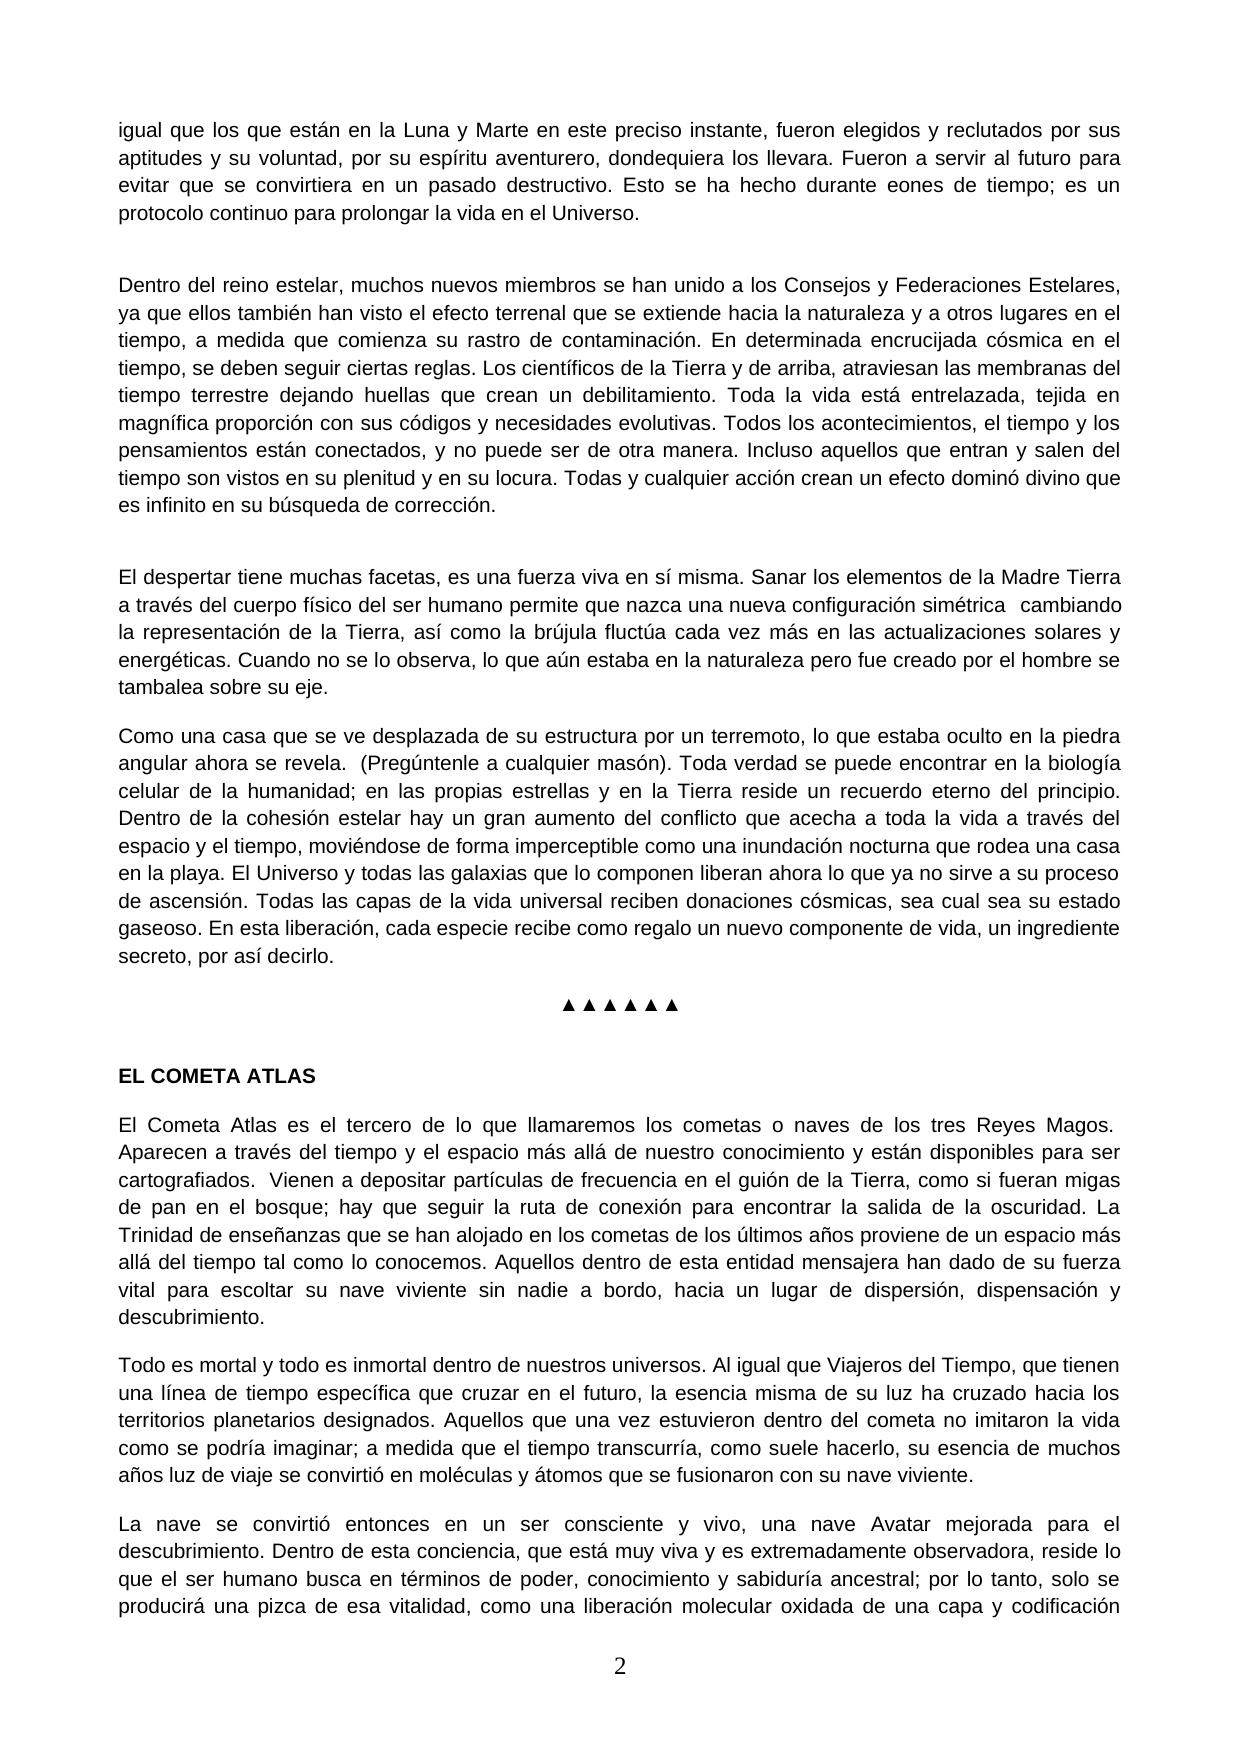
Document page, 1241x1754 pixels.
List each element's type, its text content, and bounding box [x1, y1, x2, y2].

text EL COMETA ATLAS [118, 1064, 1122, 1088]
text Como una casa que se ve desplazada de su estructura por un terremoto, lo que estaba oculto en la piedra angular ahora se revela. (Pregúntenle a cualquier masón). Toda verdad se puede encontrar en la biología celular de la humanidad; en las propias estrellas y en la Tierra reside un recuerdo eterno del principio. Dentro de la cohesión estelar hay un gran aumento del conflicto que acecha a toda la vida a través del espacio y el tiempo, moviéndose de forma imperceptible como una inundación nocturna que rodea una casa en la playa. El Universo y todas las galaxias que lo componen liberan ahora lo que ya no sirve a su proceso de ascensión. Todas las capas de la vida universal reciben donaciones cósmicas, sea cual sea su estado gaseoso. En esta liberación, cada especie recibe como regalo un nuevo componente de vida, un ingrediente secreto, por así decirlo. [118, 723, 1122, 967]
text Todo es mortal y todo es inmortal dentro de nuestros universos. Al igual que Viajeros del Tiempo, que tienen una línea de tiempo específica que cruzar en el futuro, la esencia misma de su luz ha cruzado hacia los territorios planetarios designados. Aquellos que una vez estuvieron dentro del cometa no imitaron la vida como se podría imaginar; a medida que el tiempo transcurría, como suele hacerlo, su esencia de muchos años luz de viaje se convirtió en moléculas y átomos que se fusionaron con su nave viviente. [118, 1353, 1122, 1487]
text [118, 118, 1122, 224]
text El Cometa Atlas es el tercero de lo que llamaremos los cometas o naves de los tres Reyes Magos. Aparecen a través del tiempo y el espacio más allá de nuestro conocimiento y están disponibles para ser cartografiados. Vienen a depositar partículas de frecuencia en el guión de la Tierra, como si fueran migas de pan en el bosque; hay que seguir la ruta de conexión para encontrar la salida de la oscuridad. La Trinidad de enseñanzas que se han alojado en los cometas de los últimos años proviene de un espacio más allá del tiempo tal como lo conocemos. Aquellos dentro de esta entidad mensajera han dado de su fuerza vital para escoltar su nave viviente sin nadie a bordo, hacia un lugar de dispersión, dispensación y descubrimiento. [118, 1112, 1122, 1329]
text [118, 1512, 1122, 1618]
text Dentro del reino estelar, muchos nuevos miembros se han unido a los Consejos y Federaciones Estelares, ya que ellos también han visto el efecto terrenal que se extiende hacia la naturaleza y a otros lugares en el tiempo, a medida que comienza su rastro de contaminación. En determinada encrucijada cósmica en el tiempo, se deben seguir ciertas reglas. Los científicos de la Tierra y de arriba, atraviesan las membranas del tiempo terrestre dejando huellas que crean un debilitamiento. Toda la vida está entrelazada, tejida en magnífica proporción con sus códigos y necesidades evolutivas. Todos los acontecimientos, el tiempo y los pensamientos están conectados, y no puede ser de otra manera. Incluso aquellos que entran y salen del tiempo son vistos en su plenitud y en su locura. Todas y cualquier acción crean un efecto dominó divino que es infinito en su búsqueda de corrección. [118, 273, 1122, 517]
text ▲▲▲▲▲▲ [118, 992, 1122, 1016]
text El despertar tiene muchas facetas, es una fuerza viva en sí misma. Sanar los elementos de la Madre Tierra a través del cuerpo físico del ser humano permite que nazca una nueva configuración simétrica cambiando la representación de la Tierra, así como la brújula fluctúa cada vez más en las actualizaciones solares y energéticas. Cuando no se lo observa, lo que aún estaba en la naturaleza pero fue creado por el hombre se tambalea sobre su eje. [118, 565, 1122, 699]
